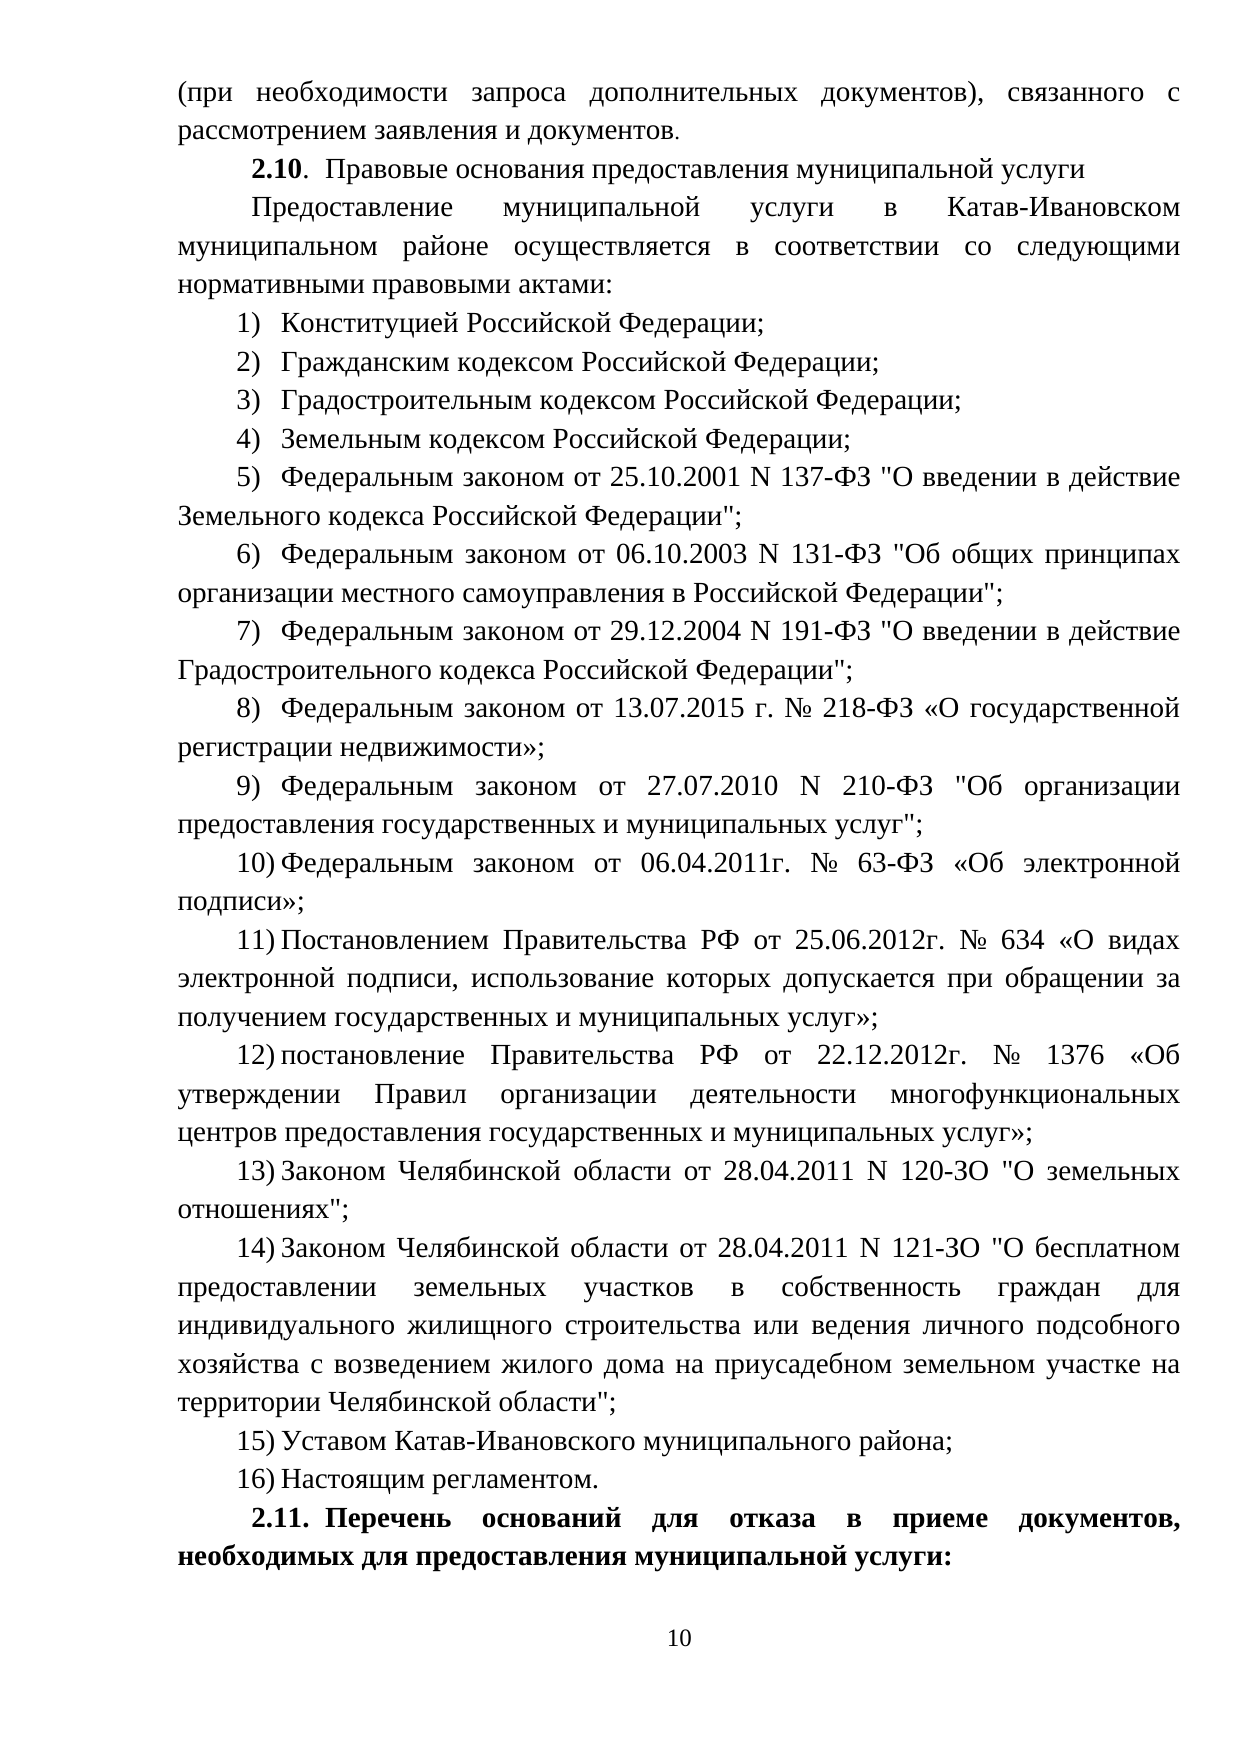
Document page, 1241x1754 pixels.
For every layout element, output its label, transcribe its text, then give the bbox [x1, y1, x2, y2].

list Уставом Катав-Ивановского муниципального района; [177, 1423, 1181, 1456]
list Постановлением Правительства РФ от 25.06.2012г. № 634 «О видах электронной подписи, использование которых допускается при обращении за получением государственных и муниципальных услуг»; [177, 922, 1181, 1032]
list Настоящим регламентом. [177, 1461, 1181, 1495]
list Земельным кодексом Российской Федерации; [177, 421, 1181, 454]
list Гражданским кодексом Российской Федерации; [177, 344, 1181, 377]
list Федеральным законом от 29.12.2004 N 191-ФЗ "О введении в действие Градостроительного кодекса Российской Федерации"; [177, 613, 1181, 686]
list Законом Челябинской области от 28.04.2011 N 121-ЗО "О бесплатном предоставлении земельных участков в собственность граждан для индивидуального жилищного строительства или ведения личного подсобного хозяйства с возведением жилого дома на приусадебном земельном участке на территории Челябинской области"; [177, 1230, 1181, 1418]
list Федеральным законом от 06.04.2011г. № 63-ФЗ «Об электронной подписи»; [177, 845, 1181, 917]
text 2.11. Перечень оснований для отказа в приеме документов, необходимых для предоставления муниципальной услуги: [177, 1500, 1181, 1572]
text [177, 74, 1181, 146]
list Градостроительным кодексом Российской Федерации; [177, 382, 1181, 416]
list Законом Челябинской области от 28.04.2011 N 120-ЗО "О земельных отношениях"; [177, 1153, 1181, 1225]
text 2.10. Правовые основания предоставления муниципальной услуги [177, 151, 1181, 184]
list Федеральным законом от 25.10.2001 N 137-ФЗ "О введении в действие Земельного кодекса Российской Федерации"; [177, 459, 1181, 531]
text Предоставление муниципальной услуги в Катав-Ивановском муниципальном районе осуществляется в соответствии со следующими нормативными правовыми актами: [177, 189, 1181, 300]
list постановление Правительства РФ от 22.12.2012г. № 1376 «Об утверждении Правил организации деятельности многофункциональных центров предоставления государственных и муниципальных услуг»; [177, 1037, 1181, 1148]
list Федеральным законом от 27.07.2010 N 210-ФЗ "Об организации предоставления государственных и муниципальных услуг"; [177, 768, 1181, 840]
list Конституцией Российской Федерации; [177, 305, 1181, 339]
list Федеральным законом от 06.10.2003 N 131-ФЗ "Об общих принципах организации местного самоуправления в Российской Федерации"; [177, 536, 1181, 608]
list Федеральным законом от 13.07.2015 г. № 218-ФЗ «О государственной регистрации недвижимости»; [177, 691, 1181, 763]
